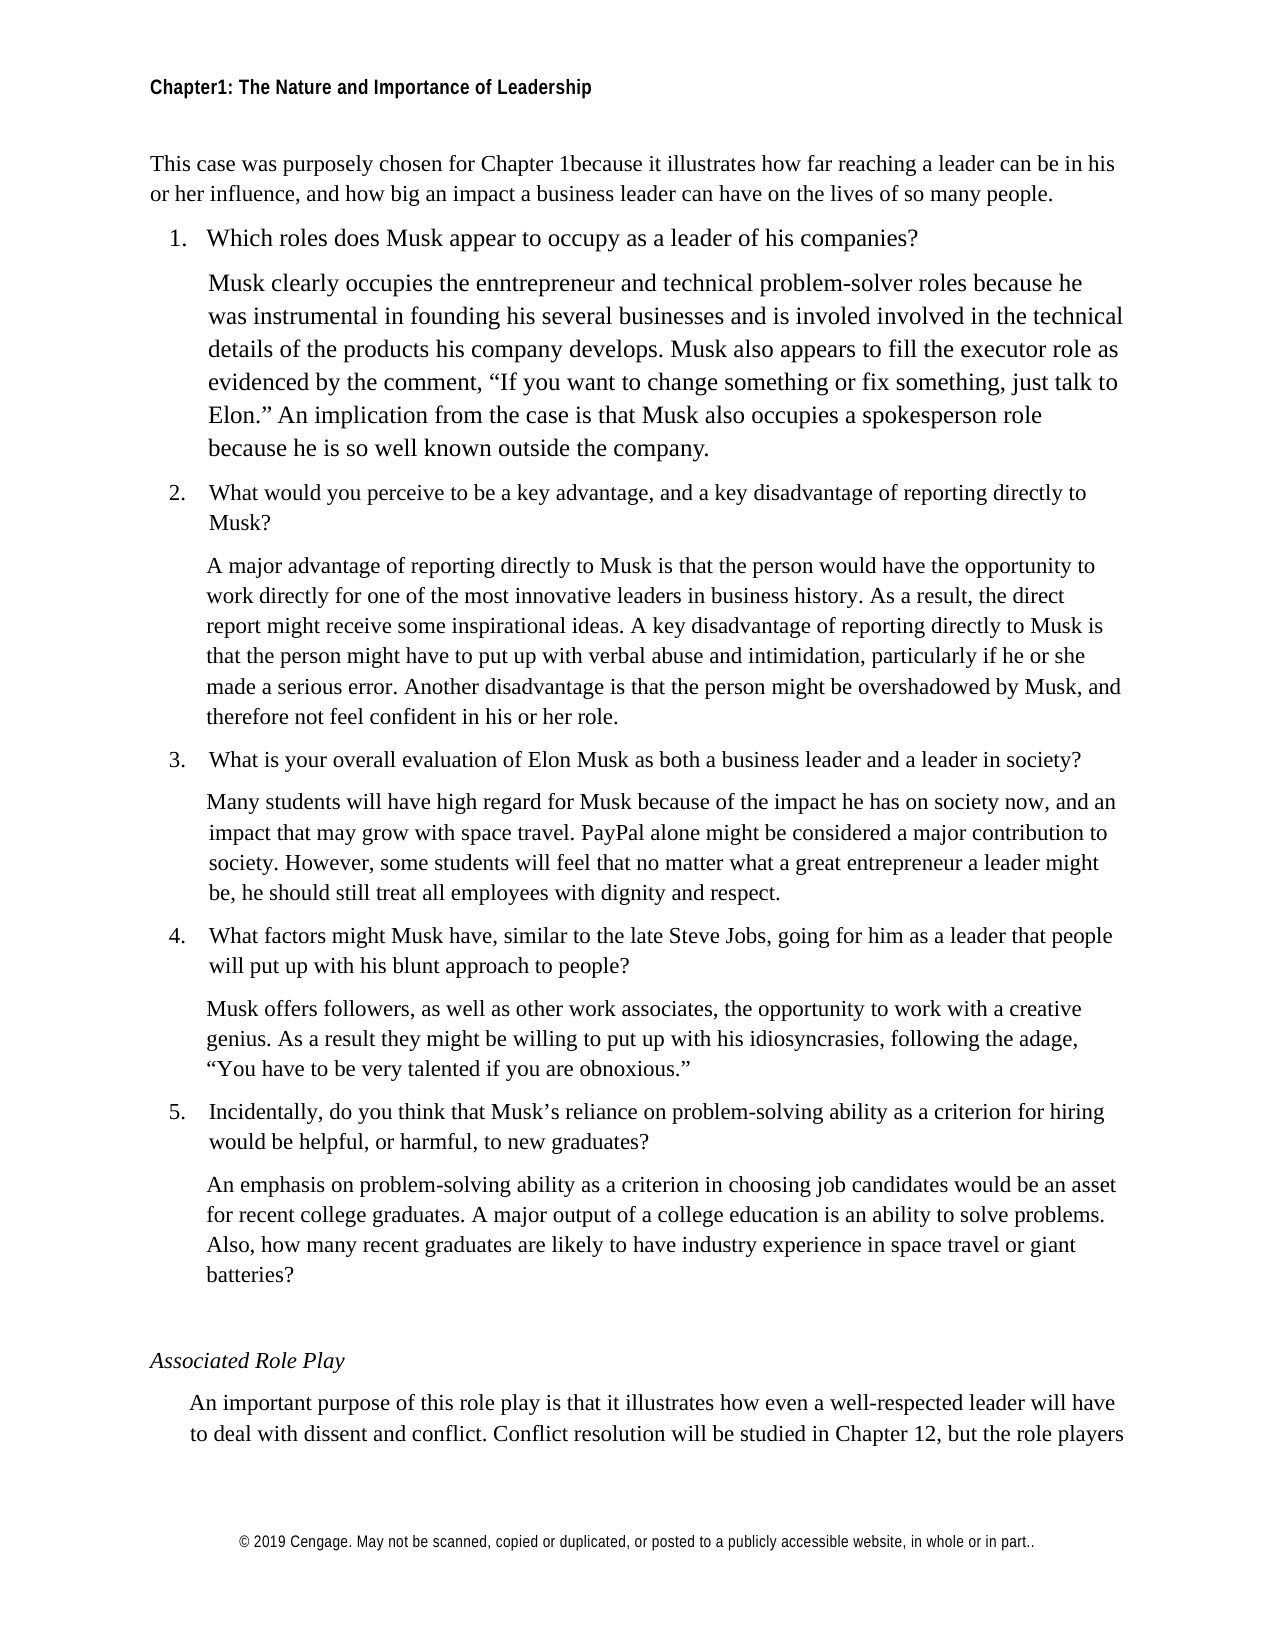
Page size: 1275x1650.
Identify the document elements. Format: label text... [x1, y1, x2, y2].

text Many students will have high regard for Musk because of the impact he has on society now, and an impact that may grow with space travel. PayPal alone might be considered a major contribution to society. However, some students will feel that no matter what a great entrepreneur a leader might be, he should still treat all employees with dignity and respect. [206, 788, 1125, 905]
text 1. Which roles does Musk appear to occupy as a leader of his companies? [169, 223, 1125, 252]
text 2. What would you perceive to be a key advantage, and a key disadvantage of reporting directly to Musk? [169, 479, 1125, 536]
text Associated Role Play [150, 1347, 1125, 1373]
text 5. Incidentally, do you think that Musk’s reliance on problem-solving ability as a criterion for hiring would be helpful, or harmful, to new graduates? [169, 1098, 1125, 1154]
text Musk clearly occupies the enntrepreneur and technical problem-solver roles because he was instrumental in founding his several businesses and is involed involved in the technical details of the products his company develops. Musk also appears to fill the executor role as evidenced by the comment, “If you want to change something or fix something, just talk to Elon.” An implication from the case is that Musk also occupies a spokesperson role because he is so well known outside the company. [208, 268, 1125, 462]
text This case was purposely chosen for Chapter 1because it illustrates how far reaching a leader can be in his or her influence, and how big an impact a business leader can have on the lives of so many people. [150, 150, 1125, 207]
text 3. What is your overall evaluation of Elon Musk as both a business leader and a leader in society? [169, 746, 1125, 772]
text 4. What factors might Musk have, similar to the late Steve Jobs, going for him as a leader that people will put up with his blunt approach to people? [169, 922, 1125, 978]
text A major advantage of reporting directly to Musk is that the person would have the opportunity to work directly for one of the most innovative leaders in business history. As a result, the direct report might receive some inspirational ideas. A key disadvantage of reporting directly to Musk is that the person might have to put up with verbal abuse and intimidation, particularly if he or she made a serious error. Another disadvantage is that the person might be overshadowed by Musk, and therefore not feel confident in his or her role. [206, 552, 1125, 729]
text Musk offers followers, as well as other work associates, the opportunity to work with a creative genius. As a result they might be willing to put up with his idiosyncrasies, following the adage, “You have to be very talented if you are obnoxious.” [206, 995, 1125, 1081]
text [189, 1389, 1125, 1446]
text An emphasis on problem-solving ability as a criterion in choosing job candidates would be an asset for recent college graduates. A major output of a college education is an ability to solve problems. Also, how many recent graduates are likely to have industry experience in space travel or giant batteries? [206, 1171, 1125, 1288]
